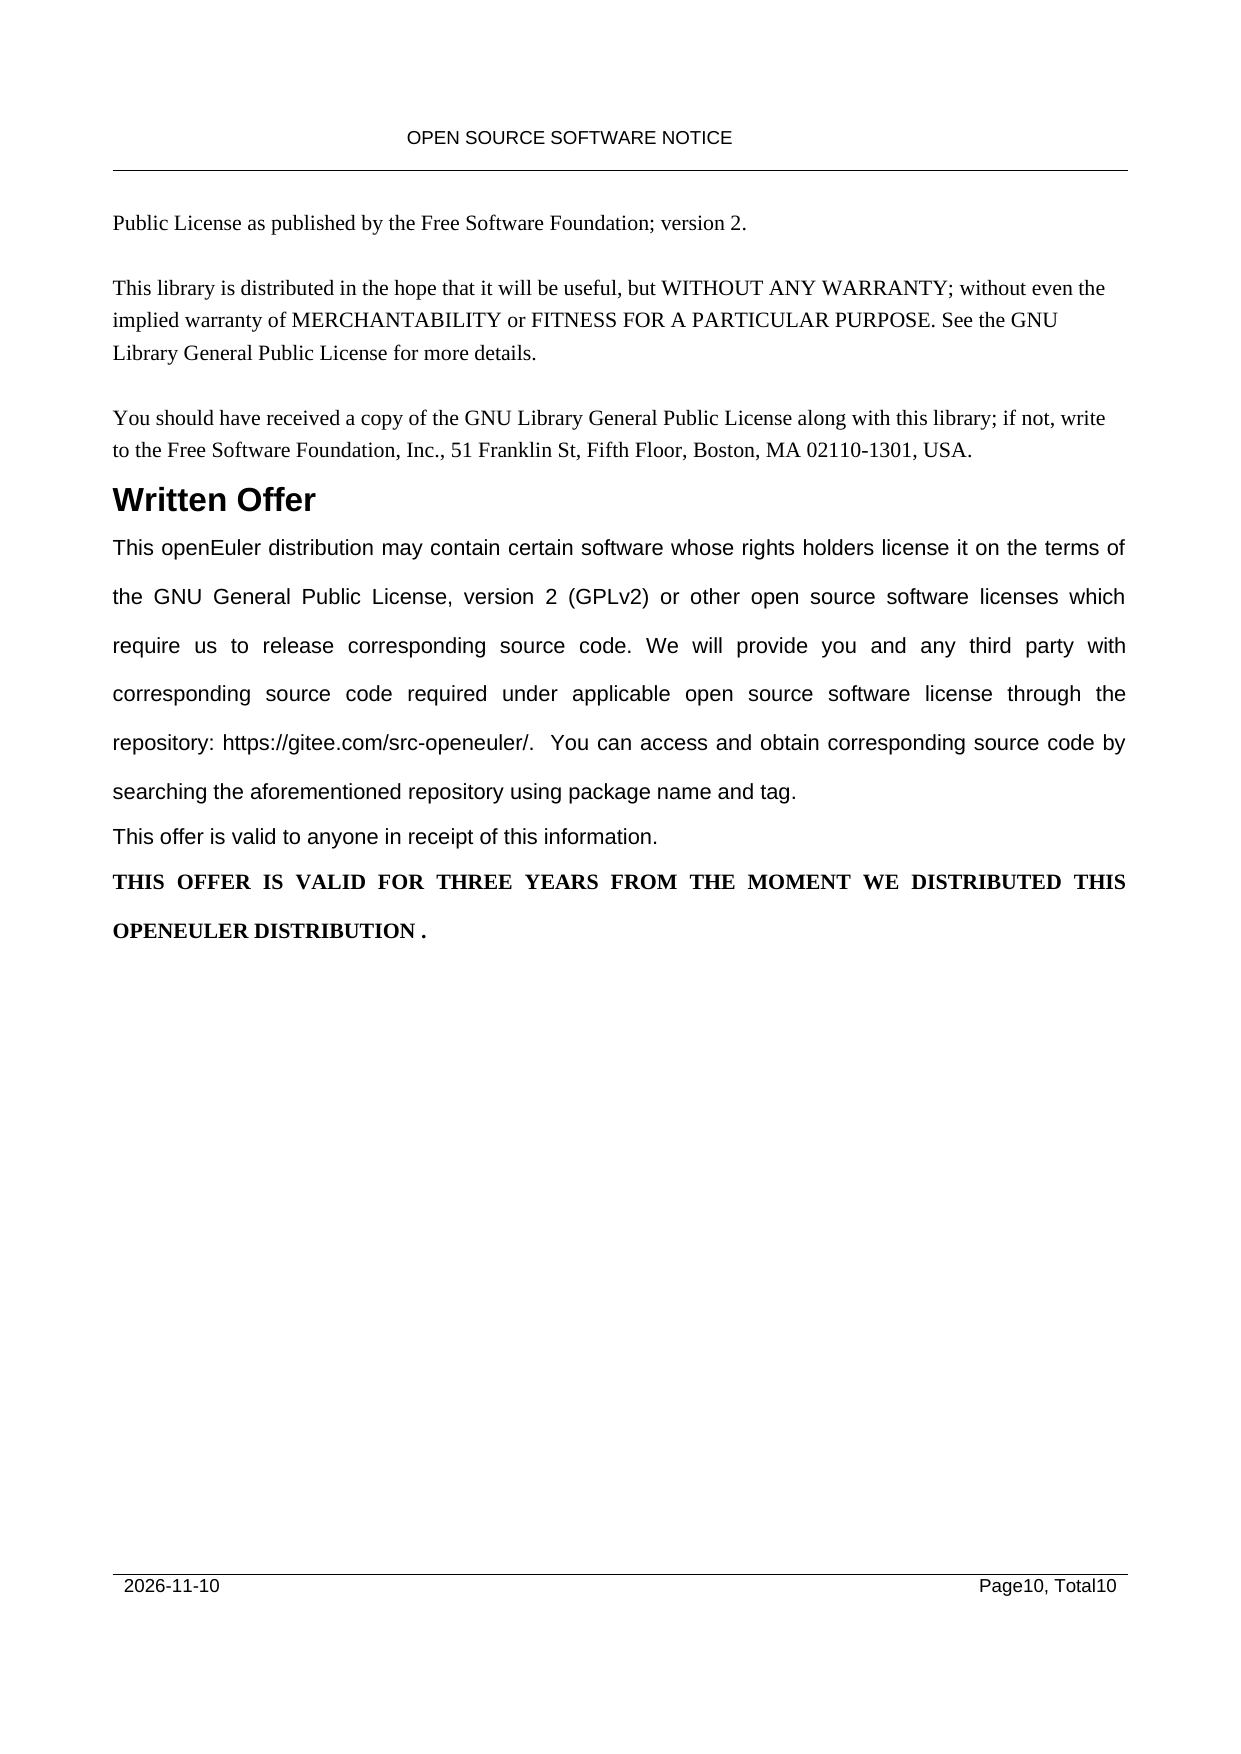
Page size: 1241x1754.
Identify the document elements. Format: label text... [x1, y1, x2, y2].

text Written Offer [112, 466, 1128, 531]
text This offer is valid to anyone in receipt of this information. [112, 820, 1128, 853]
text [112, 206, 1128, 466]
text This openEuler distribution may contain certain software whose rights holders license it on the terms of the GNU General Public License, version 2 (GPLv2) or other open source software licenses which require us to release corresponding source code. We will provide you and any third party with corresponding source code required under applicable open source software license through the repository: https://gitee.com/src-openeuler/. You can access and obtain corresponding source code by searching the aforementioned repository using package name and tag. [112, 531, 1128, 808]
text THIS OFFER IS VALID FOR THREE YEARS FROM THE MOMENT WE DISTRIBUTED THIS OPENEULER DISTRIBUTION . [112, 865, 1128, 947]
